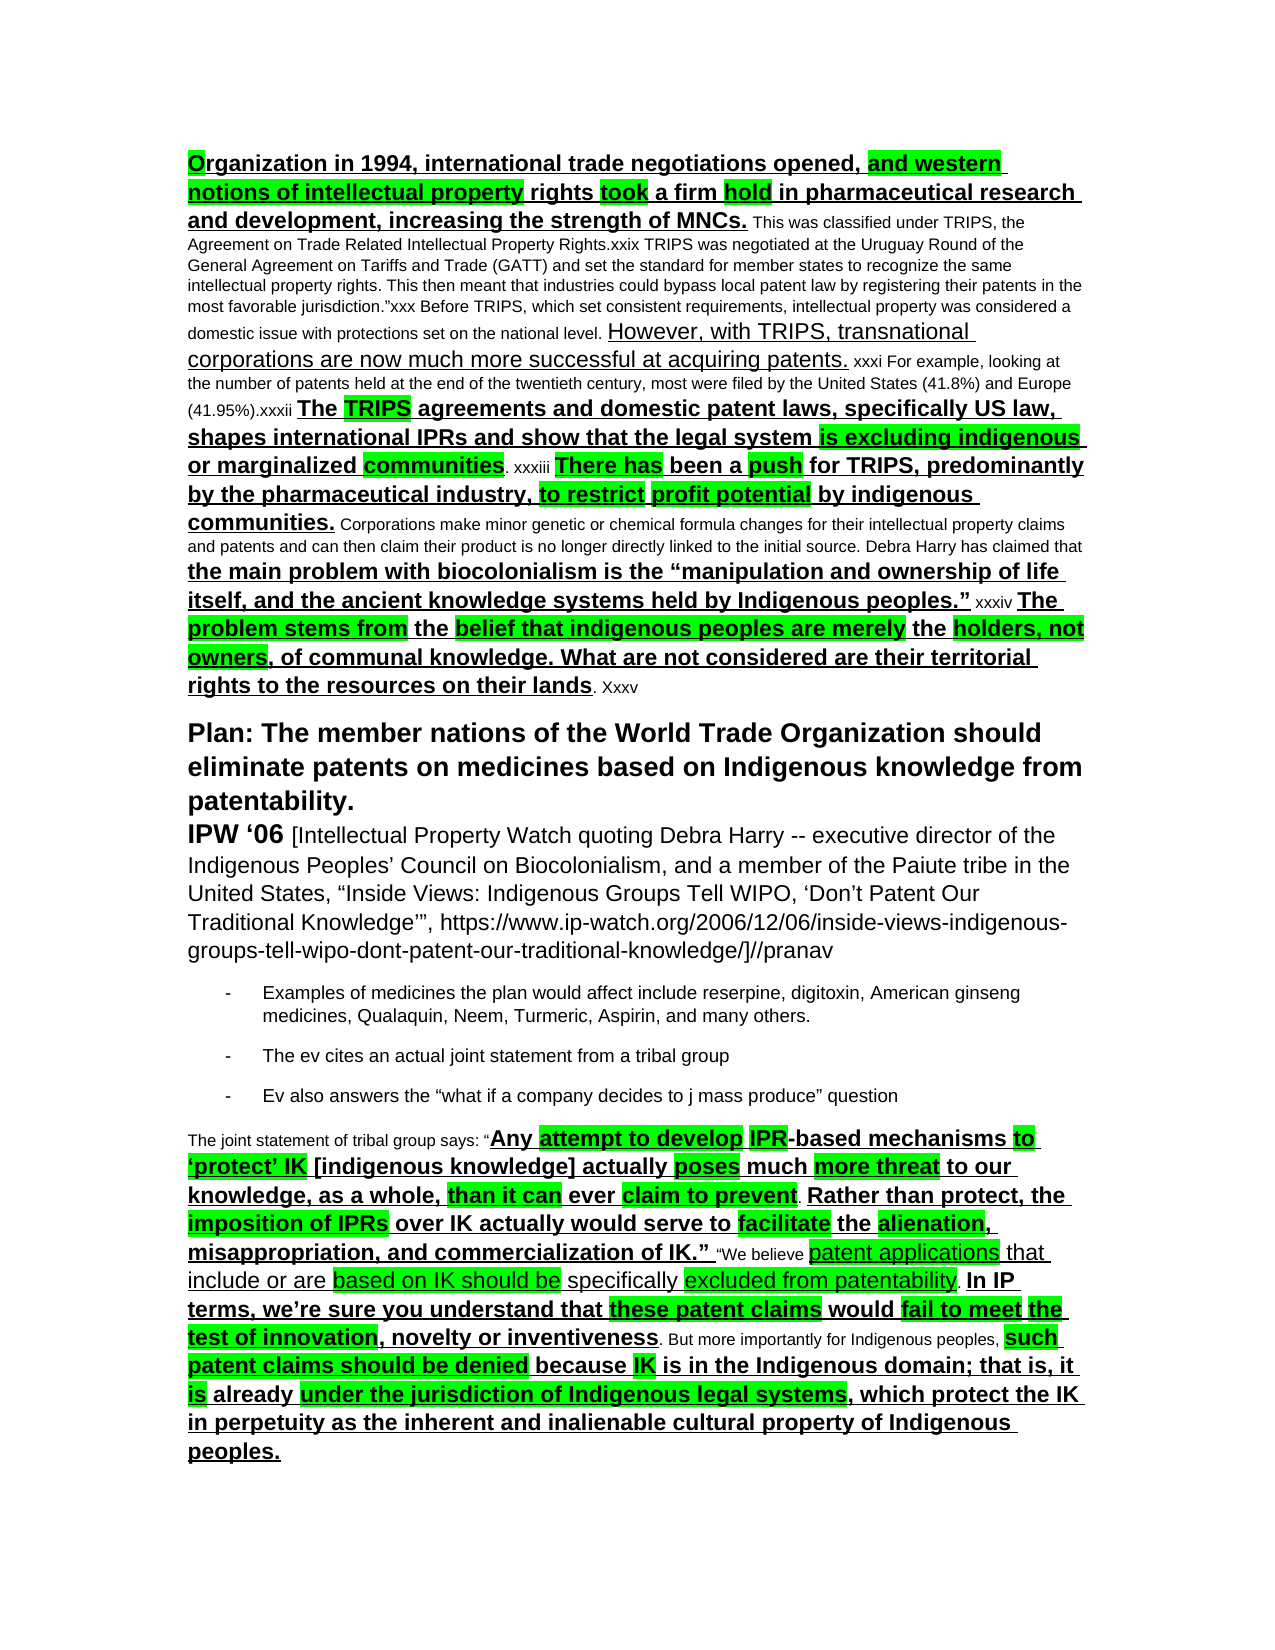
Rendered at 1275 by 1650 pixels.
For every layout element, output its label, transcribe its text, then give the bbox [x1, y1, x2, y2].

text The joint statement of tribal group says: “Any attempt to develop IPR-based mechanisms to ‘protect’ IK [indigenous knowledge] actually poses much more threat to our knowledge, as a whole, than it can ever claim to prevent. Rather than protect, the imposition of IPRs over IK actually would serve to facilitate the alienation, misappropriation, and commercialization of IK.” “We believe patent applications that include or are based on IK should be specifically excluded from patentability. In IP terms, we’re sure you understand that these patent claims would fail to meet the test of innovation, novelty or inventiveness. But more importantly for Indigenous peoples, such patent claims should be denied because IK is in the Indigenous domain; that is, it is already under the jurisdiction of Indigenous legal systems, which protect the IK in perpetuity as the inherent and inalienable cultural property of Indigenous peoples. [187, 1125, 1087, 1464]
list The ev cites an actual joint statement from a tribal group [225, 1045, 1087, 1067]
text IPW ‘06 [Intellectual Property Watch quoting Debra Harry -- executive director of the Indigenous Peoples’ Council on Biocolonialism, and a member of the Paiute tribe in the United States, “Inside Views: Indigenous Groups Tell WIPO, ‘Don’t Patent Our Traditional Knowledge’”, https://www.ip-watch.org/2006/12/06/inside-views-indigenous-groups-tell-wipo-dont-patent-our-traditional-knowledge/]//pranav [187, 818, 1087, 963]
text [187, 150, 1087, 446]
list Ev also answers the “what if a company decides to j mass produce” question [225, 1085, 1087, 1107]
subtitle Plan: The member nations of the World Trade Organization should eliminate patents on medicines based on Indigenous knowledge from patentability. [187, 717, 1087, 816]
list Examples of medicines the plan would affect include reserpine, digitoxin, American ginseng medicines, Qualaquin, Neem, Turmeric, Aspirin, and many others. [225, 982, 1087, 1027]
